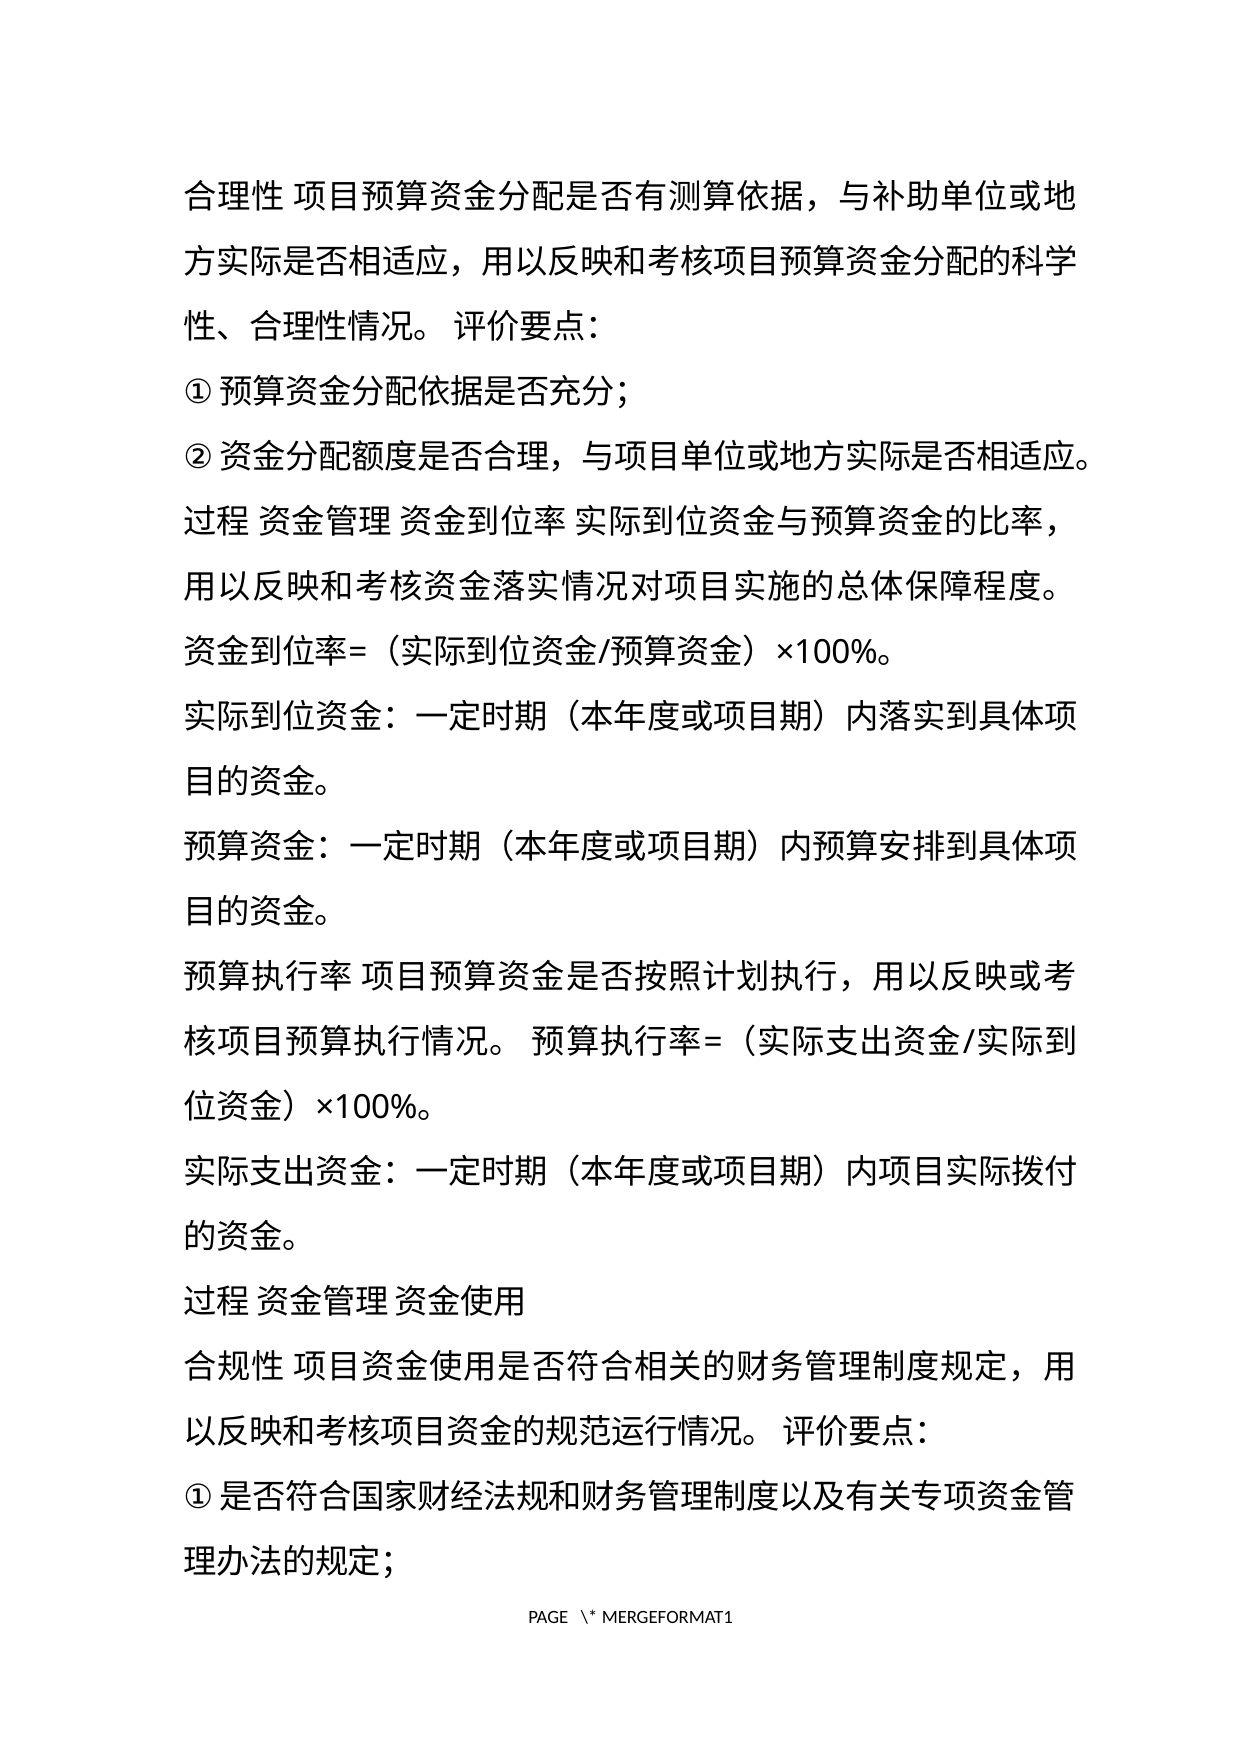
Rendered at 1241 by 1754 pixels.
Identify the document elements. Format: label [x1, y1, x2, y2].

text [183, 162, 1078, 1592]
